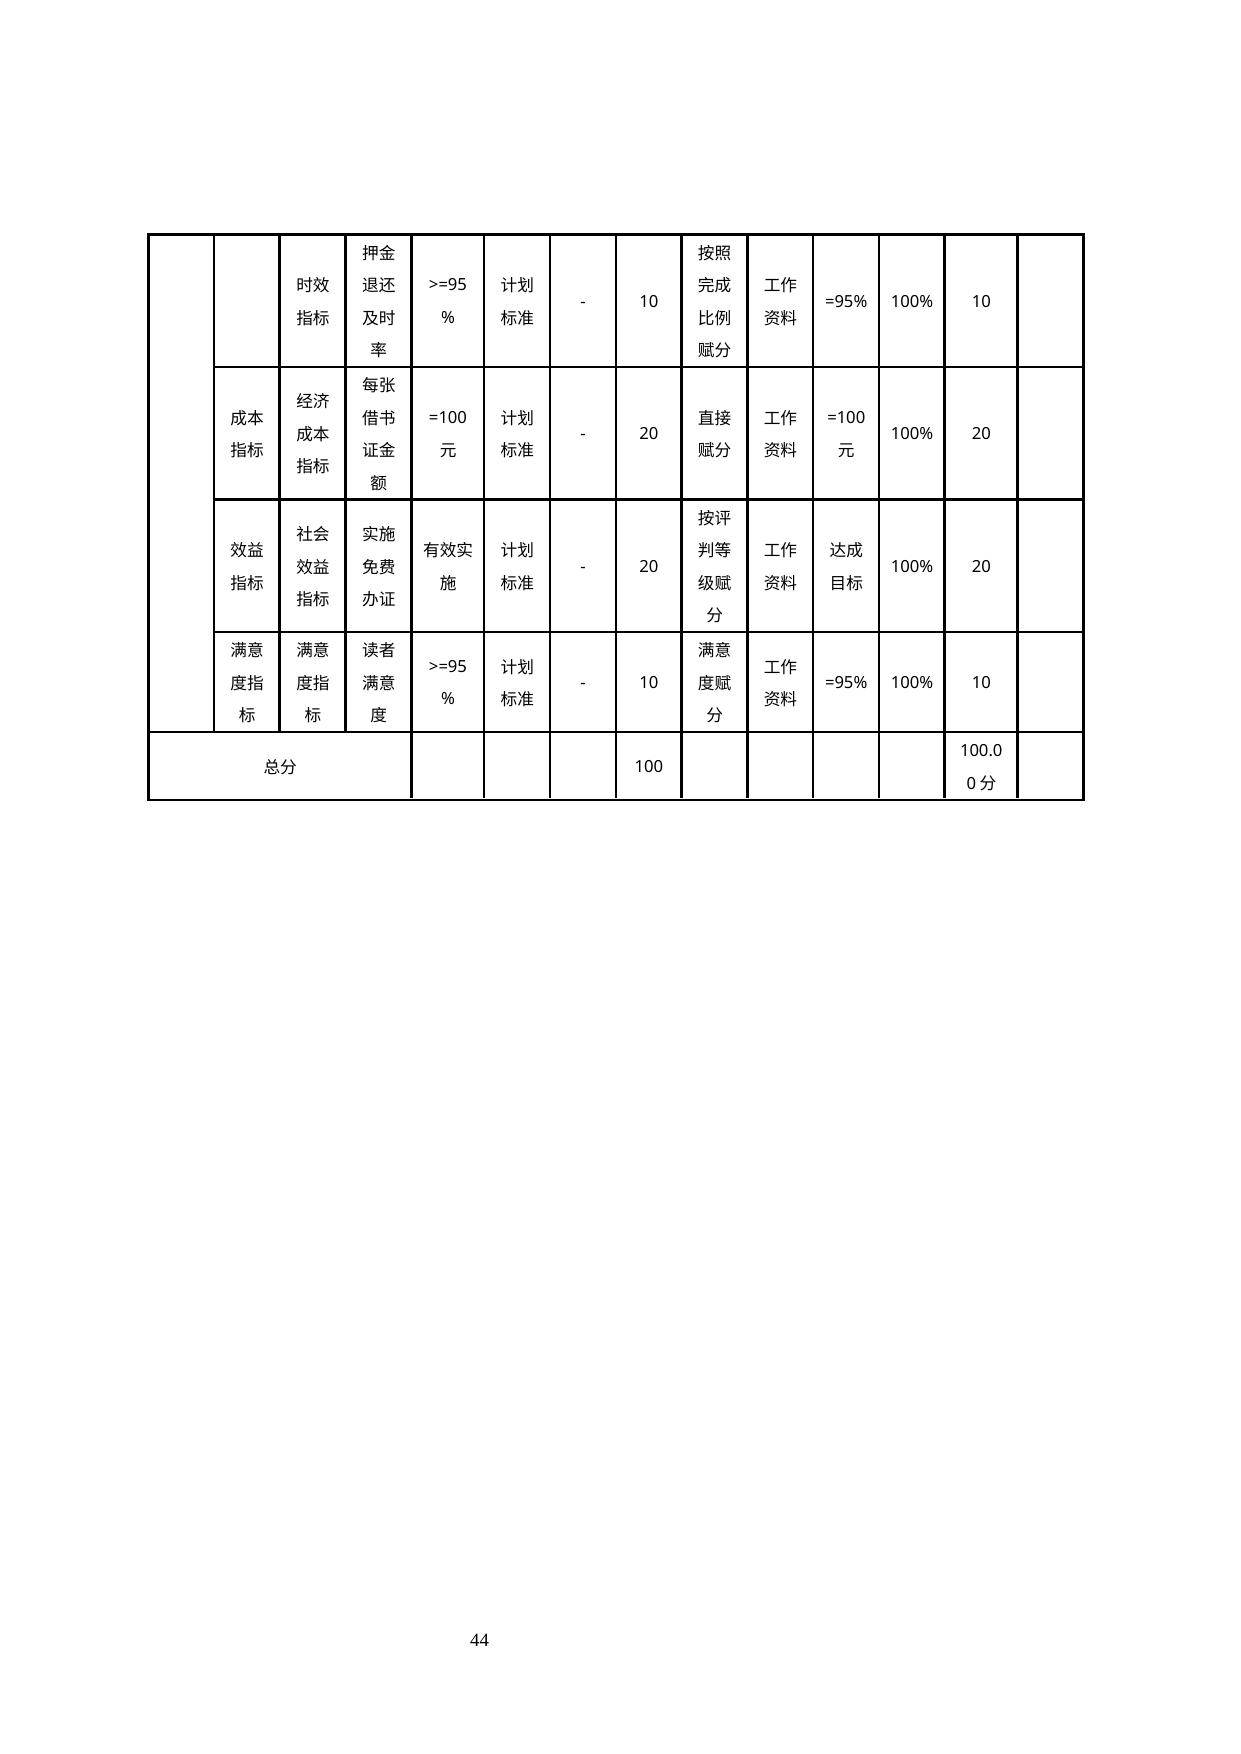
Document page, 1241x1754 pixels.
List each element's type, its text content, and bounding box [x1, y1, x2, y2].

table_cell [485, 733, 549, 798]
table_cell 计划标准 [485, 368, 549, 498]
table_cell 押金退还及时率 [347, 236, 410, 366]
table_cell 读者满意度 [347, 633, 410, 731]
table_cell 20 [946, 368, 1016, 498]
table_cell 工作资料 [749, 236, 812, 366]
table_cell 时效指标 [281, 236, 344, 366]
table_cell - [551, 633, 615, 731]
table_cell 实施免费办证 [347, 501, 410, 631]
table_cell [1019, 733, 1082, 798]
table_cell =100元 [814, 368, 878, 498]
table_cell [413, 733, 483, 798]
table_cell [683, 733, 746, 798]
table_cell 满意度指标 [281, 633, 344, 731]
table_cell 工作资料 [749, 368, 812, 498]
table_cell 10 [946, 236, 1016, 366]
table_cell 计划标准 [485, 633, 549, 731]
table_cell 计划标准 [485, 501, 549, 631]
table_cell [551, 733, 615, 798]
table_cell [1019, 633, 1082, 731]
table_cell 100 [617, 733, 680, 798]
table_cell 满意度赋分 [683, 633, 746, 731]
table_cell >=95% [413, 236, 483, 366]
table_cell - [551, 501, 615, 631]
table_cell 成本指标 [215, 368, 278, 498]
table_cell - [551, 236, 615, 366]
table_cell 10 [617, 236, 680, 366]
table_cell 100.00分 [946, 733, 1016, 798]
table_cell 100% [880, 501, 943, 631]
table_cell 100% [880, 236, 943, 366]
table_cell 10 [617, 633, 680, 731]
table_cell 按照完成比例赋分 [683, 236, 746, 366]
table_cell =95% [814, 236, 878, 366]
table_cell 满意度指标 [215, 633, 278, 731]
table_cell [1019, 501, 1082, 631]
table_cell 100% [880, 368, 943, 498]
table_cell [749, 733, 812, 798]
table_cell 20 [617, 368, 680, 498]
table_cell 直接赋分 [683, 368, 746, 498]
table_cell [880, 733, 943, 798]
table_cell 效益指标 [215, 501, 278, 631]
table_cell 计划标准 [485, 236, 549, 366]
table_cell - [551, 368, 615, 498]
table_cell 100% [880, 633, 943, 731]
table_cell 达成目标 [814, 501, 878, 631]
table_cell >=95% [413, 633, 483, 731]
table_cell 每张借书证金额 [347, 368, 410, 498]
table_cell [1019, 236, 1082, 366]
table_cell 20 [617, 501, 680, 631]
table_cell 经济成本指标 [281, 368, 344, 498]
table_cell 有效实施 [413, 501, 483, 631]
table_cell 社会效益指标 [281, 501, 344, 631]
table_cell 10 [946, 633, 1016, 731]
table_cell [814, 733, 878, 798]
table_cell =95% [814, 633, 878, 731]
table_cell 20 [946, 501, 1016, 631]
table_cell 工作资料 [749, 501, 812, 631]
table_cell =100元 [413, 368, 483, 498]
table_cell [1019, 368, 1082, 498]
table_cell 按评判等级赋分 [683, 501, 746, 631]
table_cell 工作资料 [749, 633, 812, 731]
table_cell 总分 [150, 733, 410, 798]
